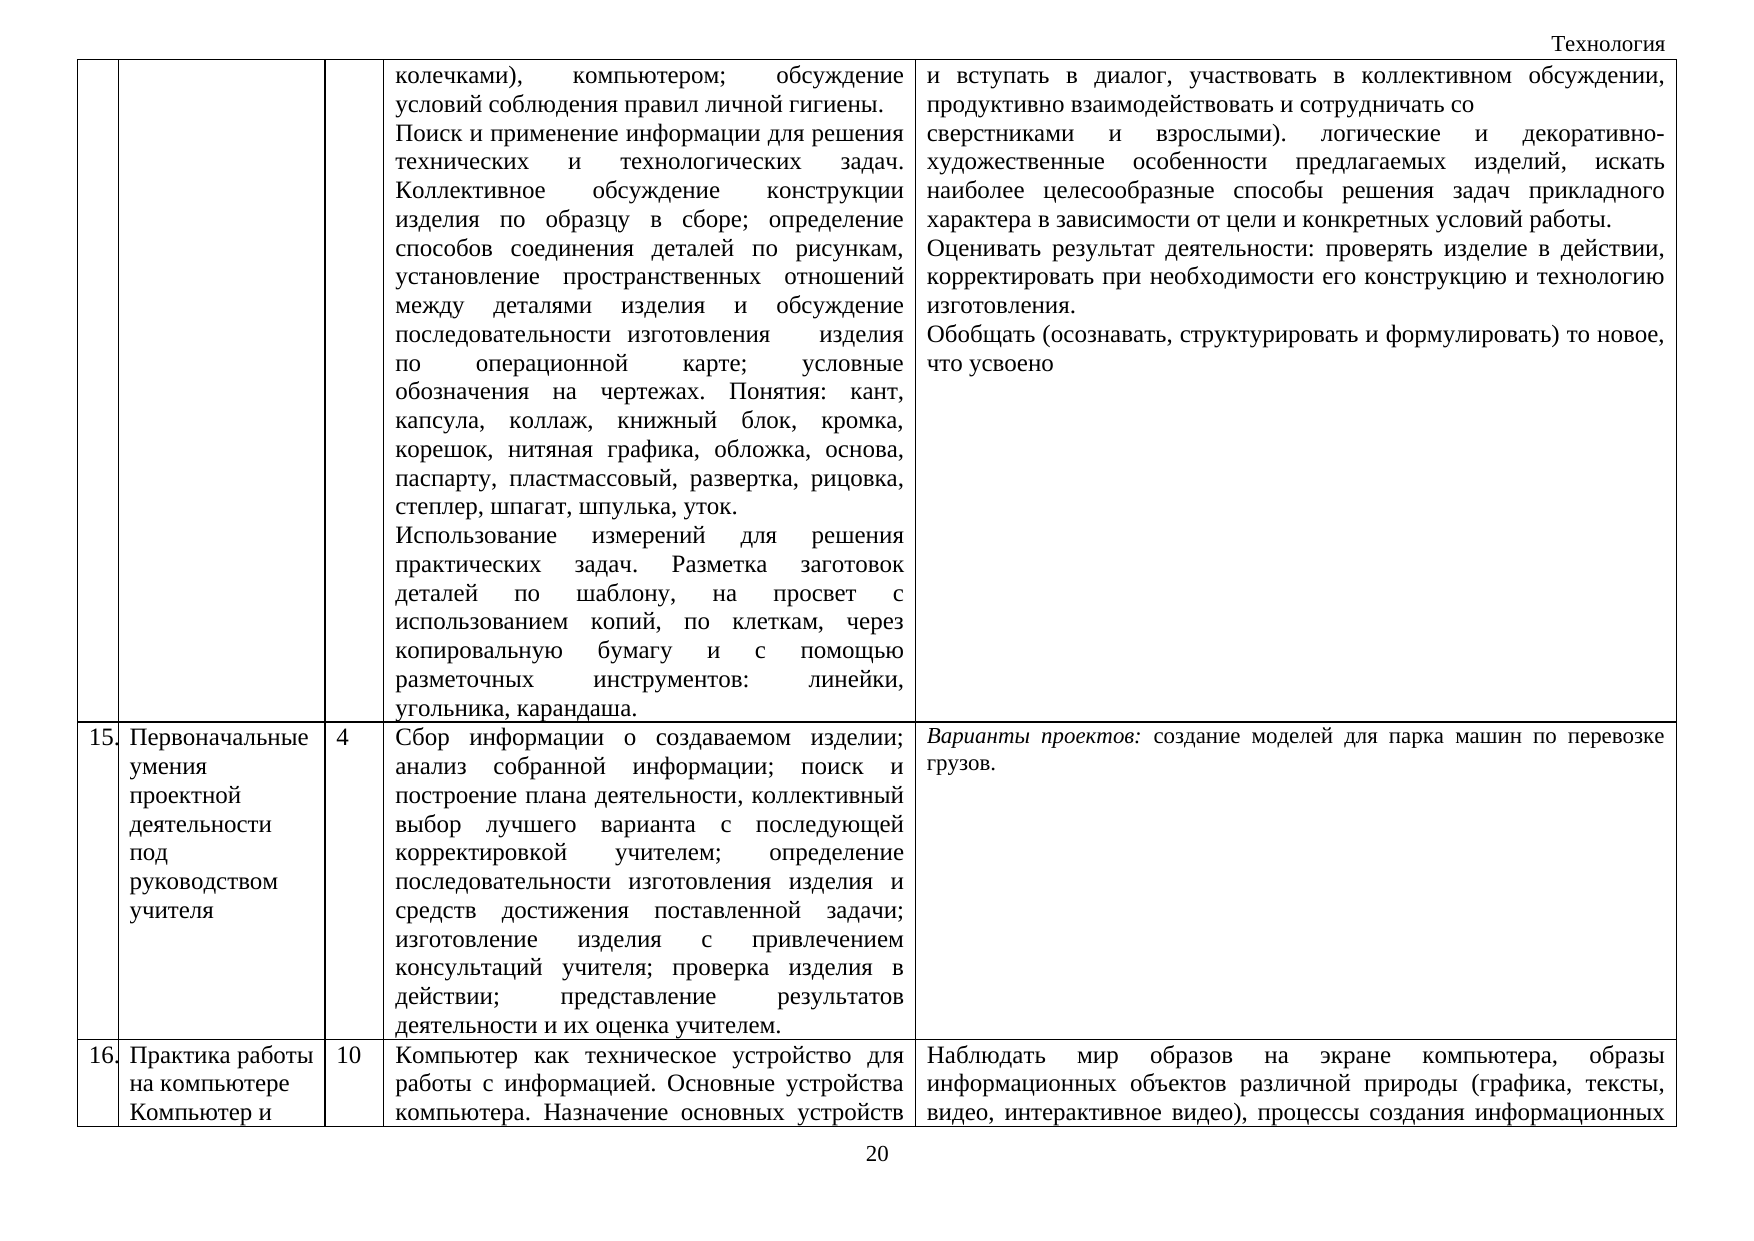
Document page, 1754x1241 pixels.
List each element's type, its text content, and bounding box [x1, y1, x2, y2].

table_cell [384, 1040, 915, 1126]
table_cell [119, 60, 324, 721]
table_cell [326, 60, 383, 721]
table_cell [384, 60, 915, 721]
table_cell Первоначальные умения проектной деятельности под руководством учителя [119, 723, 324, 1039]
table_cell [78, 60, 118, 721]
table_cell 10 2 [326, 1040, 383, 1126]
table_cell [916, 60, 1676, 721]
table_cell Варианты проектов: создание моделей для парка машин по перевозке грузов. [916, 723, 1676, 1039]
table_cell Сбор информации о создаваемом изделии; анализ собранной информации; поиск и построение плана деятельности, коллективный выбор лучшего варианта с последующей корректировкой учителем; определение последовательности изготовления изделия и средств достижения поставленной задачи; изготовление изделия с привлечением консультаций учителя; проверка изделия в действии; представление результатов деятельности и их оценка учителем. [384, 723, 915, 1039]
table_cell 4 [326, 723, 383, 1039]
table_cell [916, 1040, 1676, 1126]
table_cell [78, 1040, 118, 1126]
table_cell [119, 1040, 324, 1126]
table_cell [78, 723, 118, 1039]
